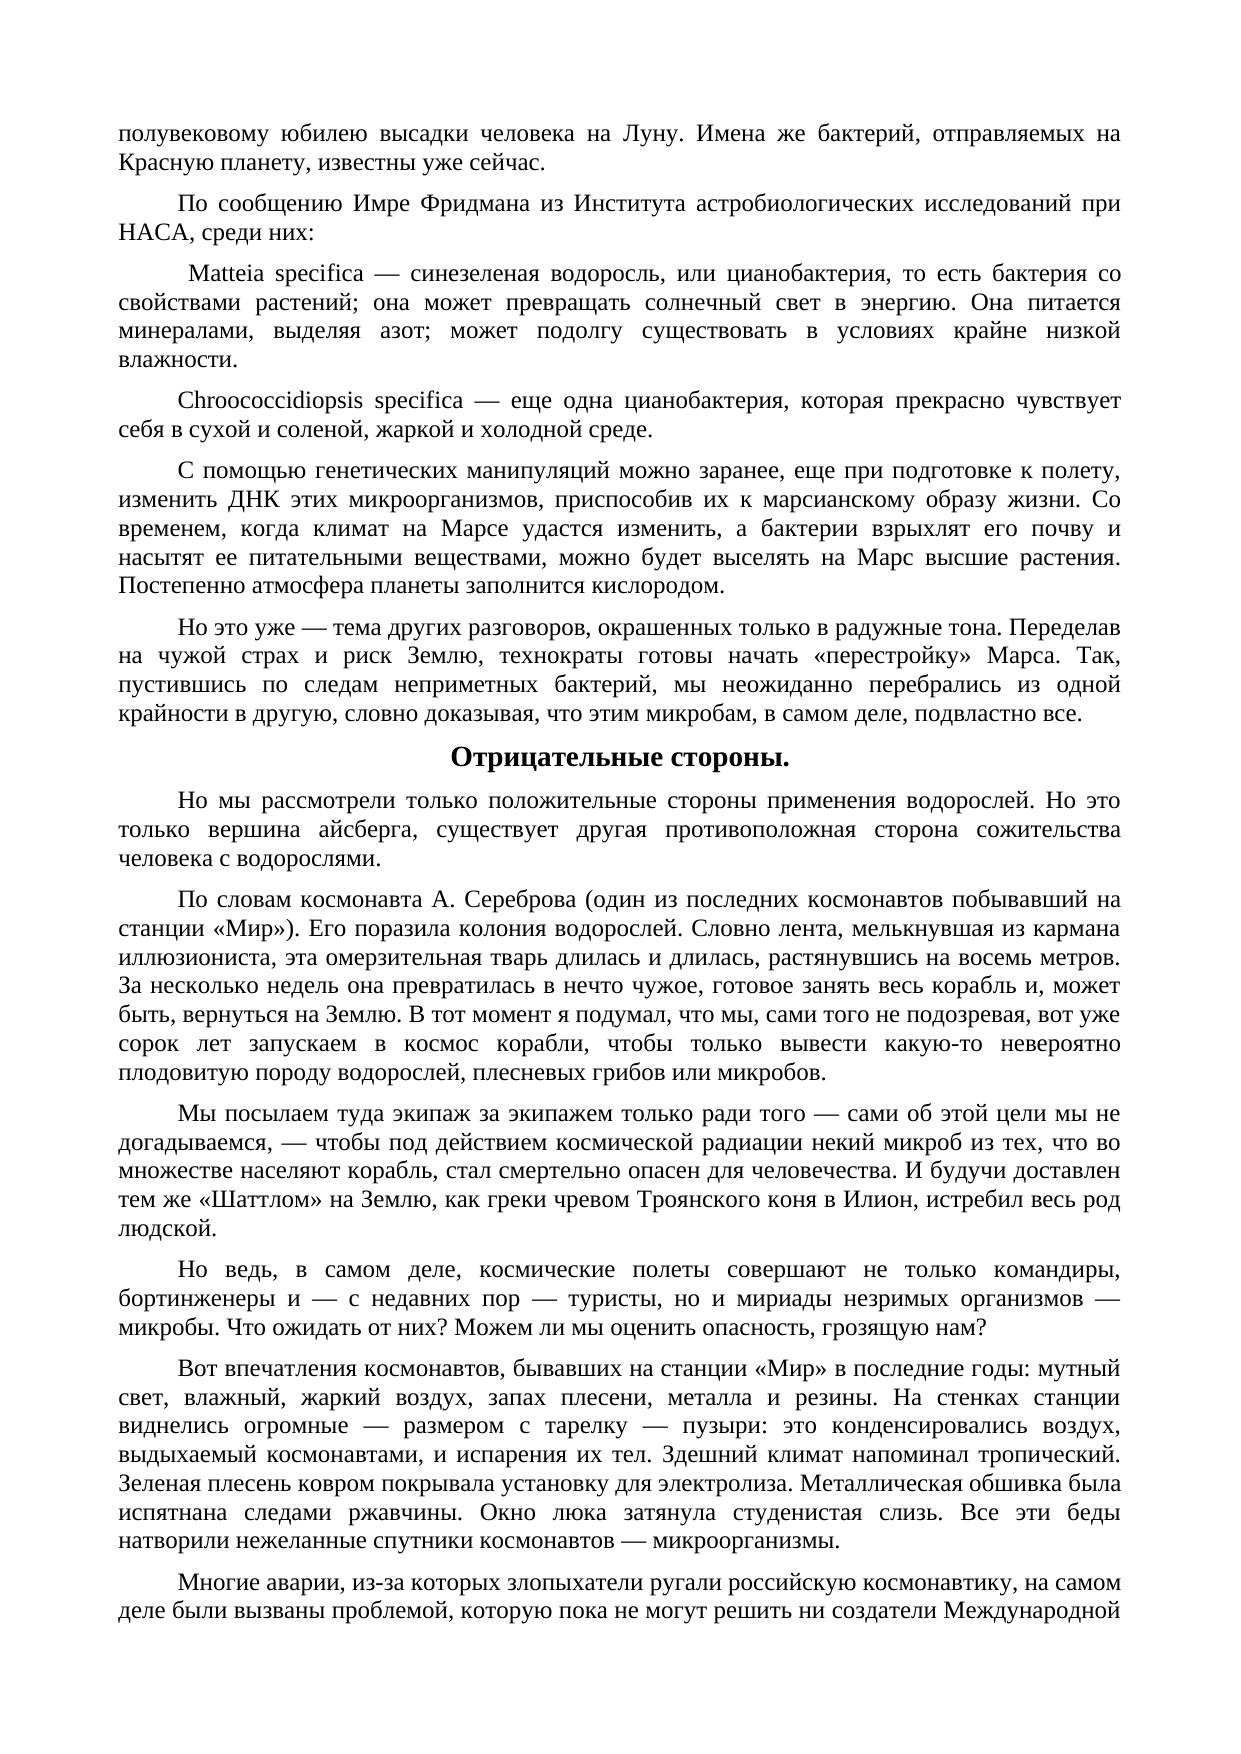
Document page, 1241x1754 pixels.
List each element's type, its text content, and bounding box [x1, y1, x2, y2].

text Мы посылаем туда экипаж за экипажем только ради того — сами об этой цели мы не догадываемся, — чтобы под действием космической радиации некий микроб из тех, что во множестве населяют корабль, стал смертельно опасен для человечества. И будучи доставлен тем же «Шаттлом» на Землю, как греки чревом Троянского коня в Илион, истребил весь род людской. [118, 1098, 1122, 1242]
text По словам космонавта А. Сереброва (один из последних космонавтов побывавший на станции «Мир»). Его поразила колония водорослей. Словно лента, мелькнувшая из кармана иллюзиониста, эта омерзительная тварь длилась и длилась, растянувшись на восемь метров. За несколько недель она превратилась в нечто чужое, готовое занять весь корабль и, может быть, вернуться на Землю. В тот момент я подумал, что мы, сами того не подозревая, вот уже сорок лет запускаем в космос корабли, чтобы только вывести какую-то невероятно плодовитую породу водорослей, плесневых грибов или микробов. [118, 884, 1122, 1085]
text Но мы рассмотрели только положительные стороны применения водорослей. Но это только вершина айсберга, существует другая противоположная сторона сожительства человека с водорослями. [118, 785, 1122, 872]
text Вот впечатления космонавтов, бывавших на станции «Мир» в последние годы: мутный свет, влажный, жаркий воздух, запах плесени, металла и резины. На стенках станции виднелись огромные — размером с тарелку — пузыри: это конденсировались воздух, выдыхаемый космонавтами, и испарения их тел. Здешний климат напоминал тропический. Зеленая плесень ковром покрывала установку для электролиза. Металлическая обшивка была испятнана следами ржавчины. Окно люка затянула студенистая слизь. Все эти беды натворили нежеланные спутники космонавтов — микроорганизмы. [118, 1353, 1122, 1554]
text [118, 118, 1122, 176]
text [118, 1567, 1122, 1624]
text Но ведь, в самом деле, космические полеты совершают не только командиры, бортинженеры и — с недавних пор — туристы, но и мириады незримых организмов — микробы. Что ожидать от них? Можем ли мы оценить опасность, грозящую нам? [118, 1254, 1122, 1340]
text Но это уже — тема других разговоров, окрашенных только в радужные тона. Переделав на чужой страх и риск Землю, технократы готовы начать «перестройку» Марса. Так, пустившись по следам неприметных бактерий, мы неожиданно перебрались из одной крайности в другую, словно доказывая, что этим микробам, в самом деле, подвластно все. [118, 612, 1122, 727]
text Chroococcidiopsis specifica — еще одна цианобактерия, которая прекрасно чувствует себя в сухой и соленой, жаркой и холодной среде. [118, 386, 1122, 443]
text Matteia specifica — синезеленая водоросль, или цианобактерия, то есть бактерия со свойствами растений; она может превращать солнечный свет в энергию. Она питается минералами, выделяя азот; может подолгу существовать в условиях крайне низкой влажности. [118, 258, 1122, 373]
text С помощью генетических манипуляций можно заранее, еще при подготовке к полету, изменить ДНК этих микроорганизмов, приспособив их к марсианскому образу жизни. Со временем, когда климат на Марсе удастся изменить, а бактерии взрыхлят его почву и насытят ее питательными веществами, можно будет выселять на Марс высшие растения. Постепенно атмосфера планеты заполнится кислородом. [118, 456, 1122, 599]
text По сообщению Имре Фридмана из Института астробиологических исследований при НАСА, среди них: [118, 188, 1122, 246]
text Отрицательные стороны. [118, 739, 1122, 773]
